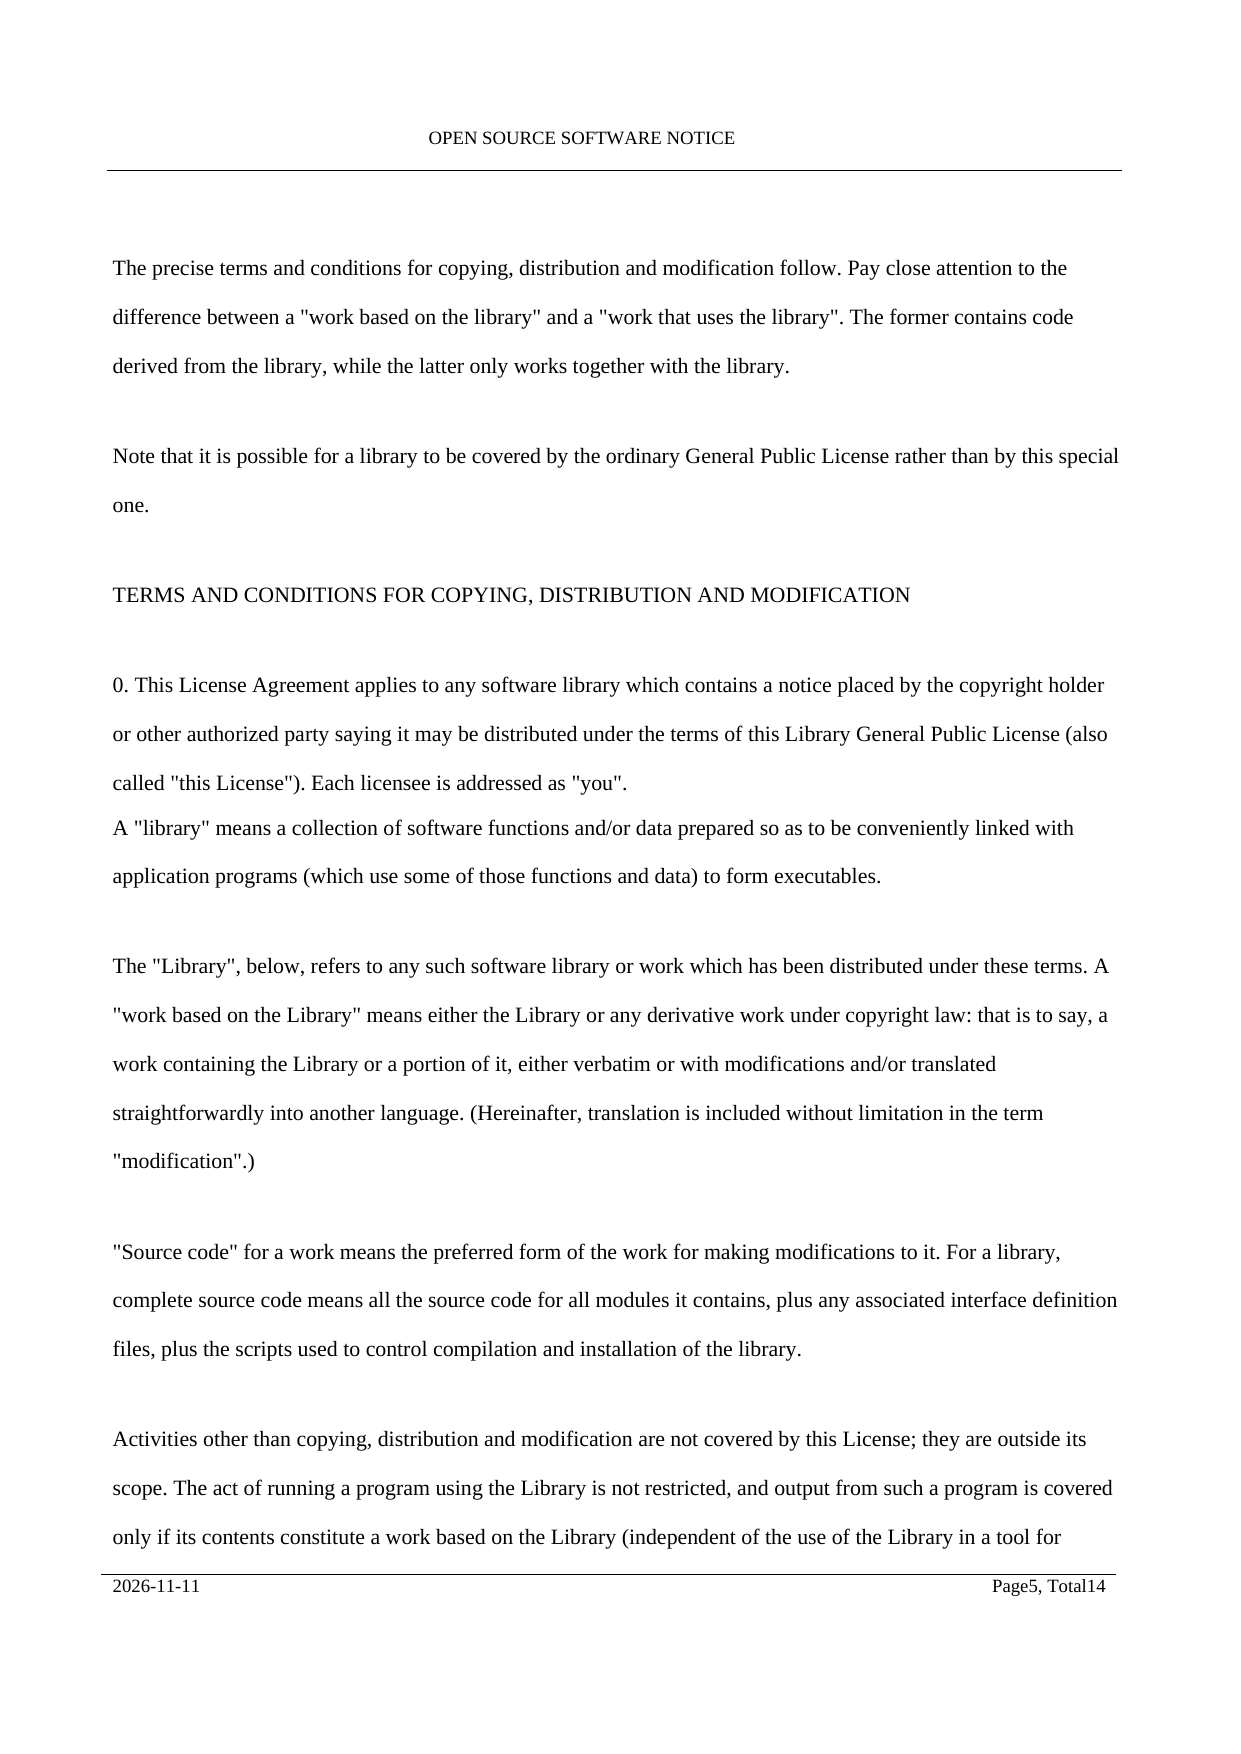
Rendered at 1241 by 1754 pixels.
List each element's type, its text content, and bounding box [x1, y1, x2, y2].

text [112, 1423, 1128, 1553]
text The precise terms and conditions for copying, distribution and modification follow. Pay close attention to the difference between a "work based on the library" and a "work that uses the library". The former contains code derived from the library, while the latter only works together with the library. [112, 251, 1128, 381]
text "Source code" for a work means the preferred form of the work for making modifications to it. For a library, complete source code means all the source code for all modules it contains, plus any associated interface definition files, plus the scripts used to control compilation and installation of the library. [112, 1235, 1128, 1365]
text 0. This License Agreement applies to any software library which contains a notice placed by the copyright holder or other authorized party saying it may be distributed under the terms of this Library General Public License (also called "this License"). Each licensee is addressed as "you". [112, 668, 1128, 798]
text The "Library", below, refers to any such software library or work which has been distributed under these terms. A "work based on the Library" means either the Library or any derivative work under copyright law: that is to say, a work containing the Library or a portion of it, either verbatim or with modifications and/or translated straightforwardly into another language. (Hereinafter, translation is included without limitation in the term "modification".) [112, 950, 1128, 1177]
text Note that it is possible for a library to be covered by the ordinary General Public License rather than by this special one. [112, 439, 1128, 520]
text TERMS AND CONDITIONS FOR COPYING, DISTRIBUTION AND MODIFICATION [112, 578, 1128, 611]
text A "library" means a collection of software functions and/or data prepared so as to be conveniently linked with application programs (which use some of those functions and data) to form executables. [112, 811, 1128, 892]
